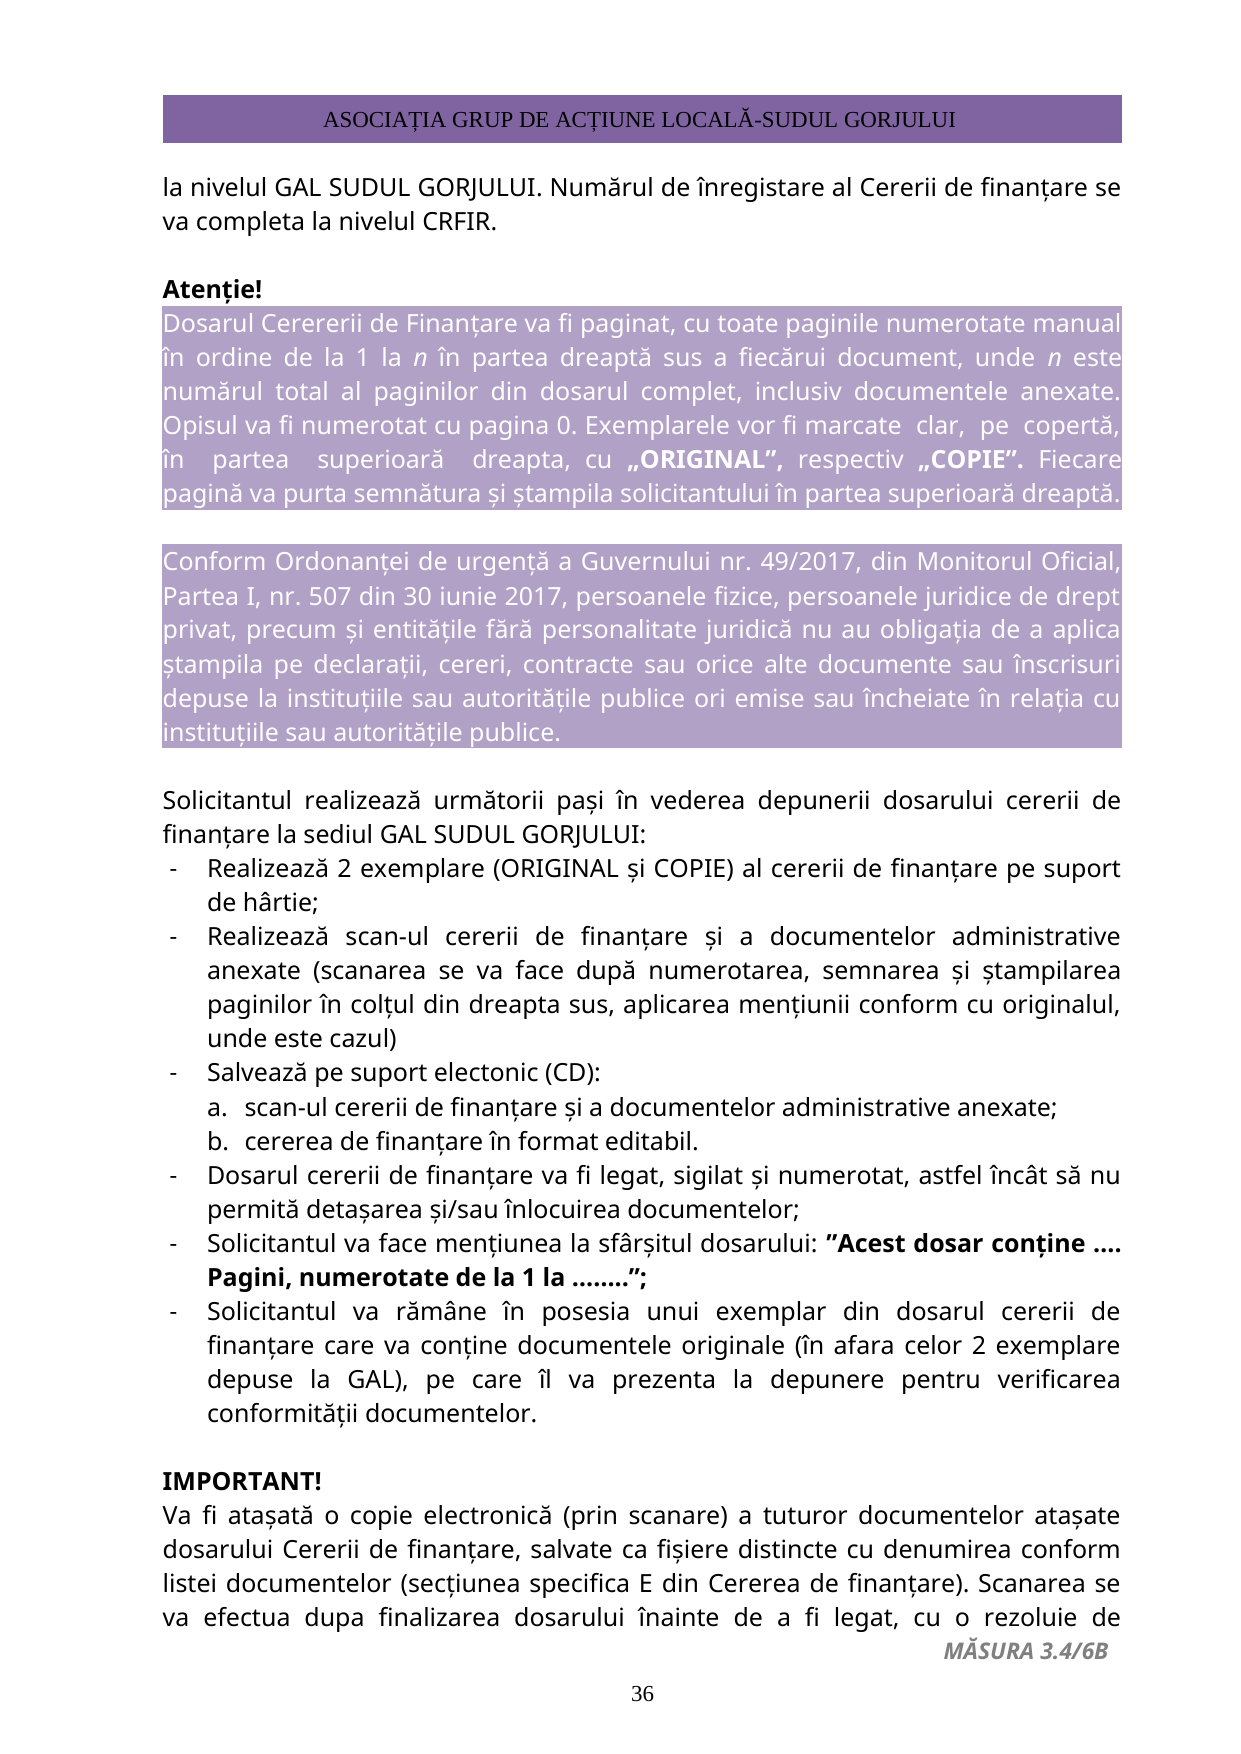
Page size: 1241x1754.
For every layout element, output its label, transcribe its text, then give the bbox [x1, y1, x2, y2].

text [162, 169, 1122, 237]
list scan-ul cererii de finanțare și a documentelor administrative anexate; [207, 1089, 1122, 1123]
text Solicitantul realizează următorii pași în vederea depunerii dosarului cererii de finanțare la sediul GAL SUDUL GORJULUI: [162, 783, 1122, 851]
list Realizează scan-ul cererii de finanțare și a documentelor administrative anexate (scanarea se va face după numerotarea, semnarea și ștampilarea paginilor în colțul din dreapta sus, aplicarea mențiunii conform cu originalul, unde este cazul) [169, 919, 1122, 1055]
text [162, 1498, 1122, 1634]
list cererea de finanțare în format editabil. [207, 1123, 1122, 1157]
list Solicitantul va face mențiunea la sfârșitul dosarului: ”Acest dosar conține …. Pagini, numerotate de la 1 la ……..”; [169, 1225, 1122, 1293]
list Realizează 2 exemplare (ORIGINAL și COPIE) al cererii de finanțare pe suport de hârtie; [169, 851, 1122, 919]
text Atenţie! [162, 272, 1122, 306]
list Salvează pe suport electonic (CD): [169, 1055, 1122, 1089]
list Dosarul cererii de finanțare va fi legat, sigilat și numerotat, astfel încât să nu permită detașarea și/sau înlocuirea documentelor; [169, 1157, 1122, 1225]
list Solicitantul va rămâne în posesia unui exemplar din dosarul cererii de finanțare care va conține documentele originale (în afara celor 2 exemplare depuse la GAL), pe care îl va prezenta la depunere pentru verificarea conformității documentelor. [169, 1293, 1122, 1430]
text Dosarul Cerererii de Finanţare va fi paginat, cu toate paginile numerotate manual în ordine de la 1 la n în partea dreaptă sus a fiecărui document, unde n este numărul total al paginilor din dosarul complet, inclusiv documentele anexate. Opisul va fi numerotat cu pagina 0. Exemplarele vor fi marcate clar, pe copertă, în partea superioară dreapta, cu „ORIGINAL”, respectiv „COPIE”. Fiecare pagină va purta semnătura și ştampila solicitantului în partea superioară dreaptă. [162, 306, 1122, 510]
text Conform Ordonanței de urgență a Guvernului nr. 49/2017, din Monitorul Oficial, Partea I, nr. 507 din 30 iunie 2017, persoanele fizice, persoanele juridice de drept privat, precum și entitățile fără personalitate juridică nu au obligația de a aplica ștampila pe declarații, cereri, contracte sau orice alte documente sau înscrisuri depuse la instituțiile sau autoritățile publice ori emise sau încheiate în relația cu instituțiile sau autoritățile publice. [162, 544, 1122, 748]
text IMPORTANT! [162, 1464, 1122, 1498]
